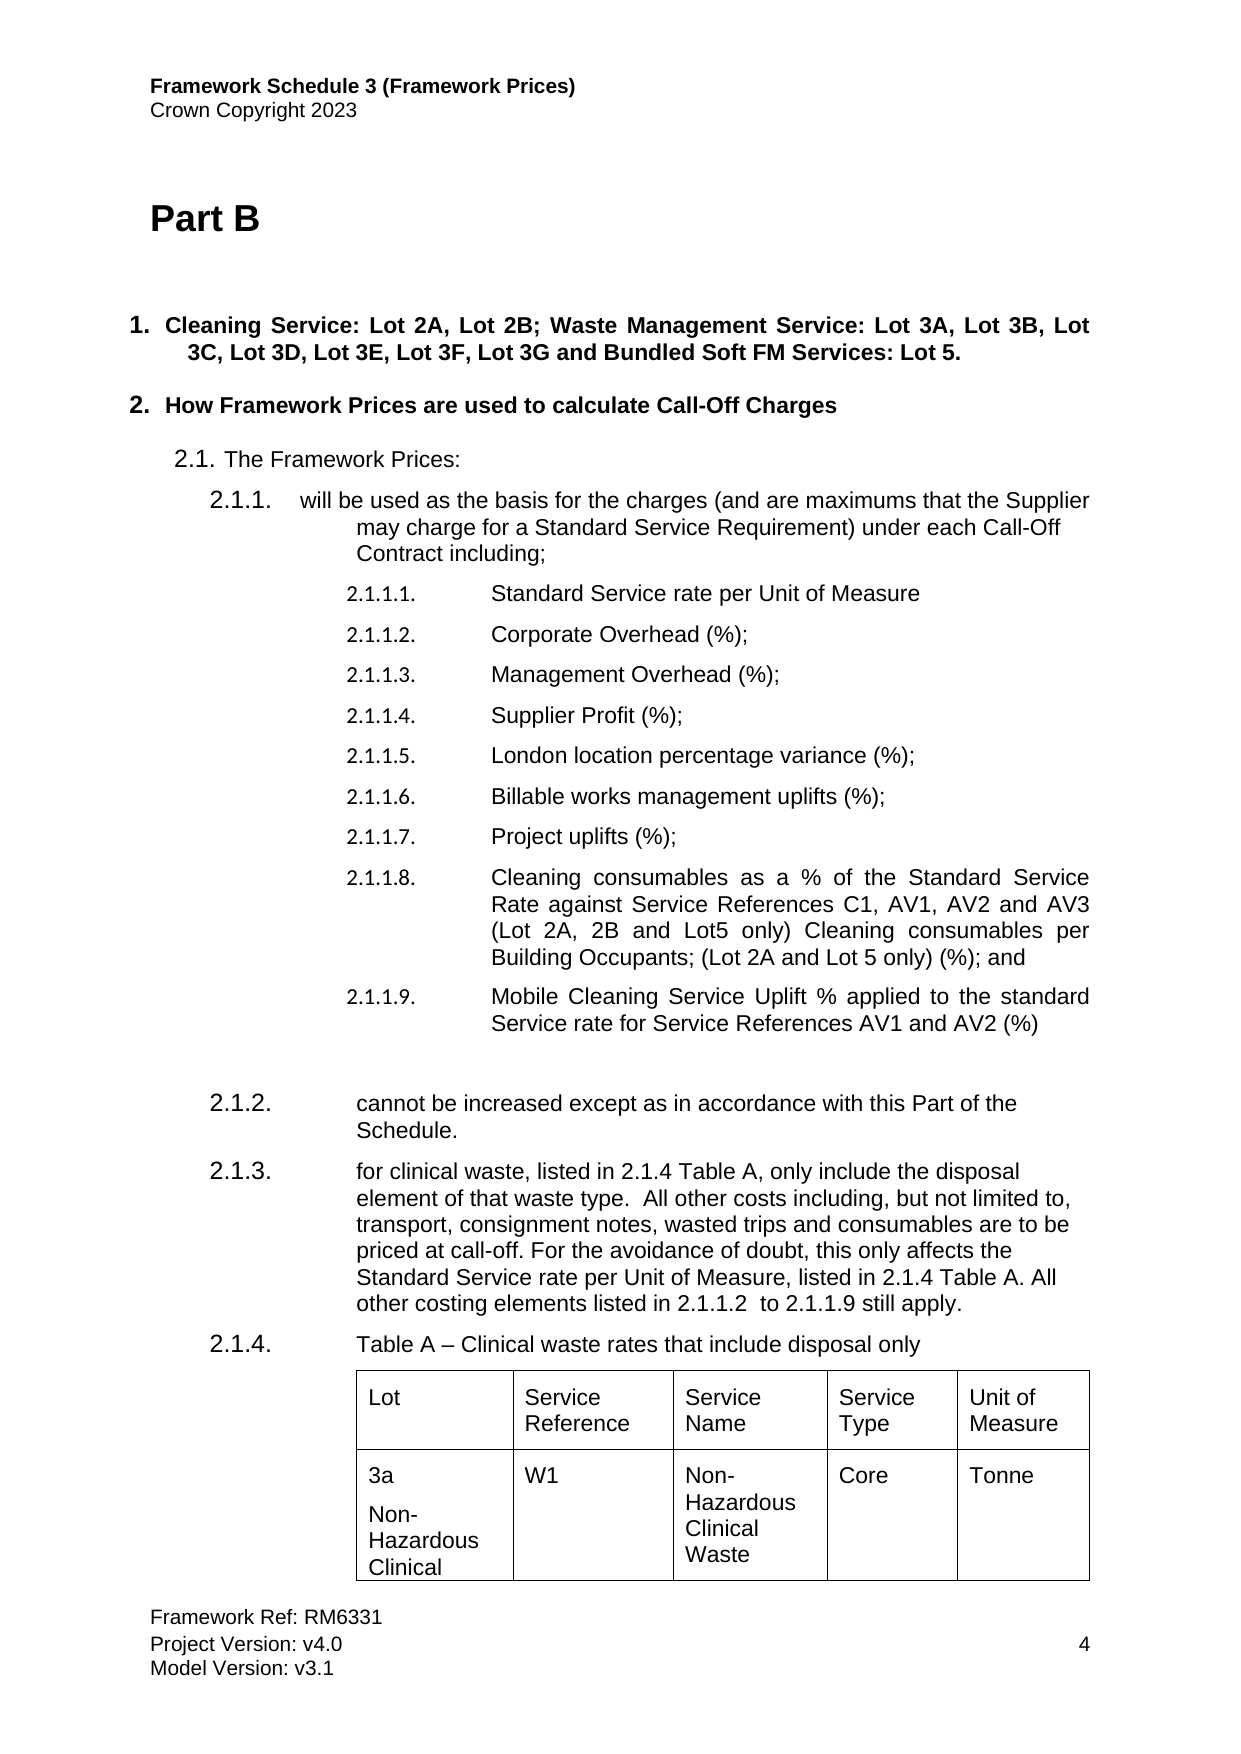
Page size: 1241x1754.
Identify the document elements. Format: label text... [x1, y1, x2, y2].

list Project uplifts (%); [416, 822, 1090, 850]
table_header Service Name [674, 1371, 827, 1449]
table_header Service Type [828, 1371, 957, 1449]
table_header Unit of Measure [958, 1371, 1089, 1449]
list for clinical waste, listed in 2.1.4 Table A, only include the disposal element of that waste type. All other costs including, but not limited to, transport, consignment notes, wasted trips and consumables are to be priced at call-off. For the avoidance of doubt, this only affects the Standard Service rate per Unit of Measure, listed in 2.1.4 Table A. All other costing elements listed in 2.1.1.2 to 2.1.1.9 still apply. [272, 1156, 1090, 1316]
text Part B [150, 197, 1090, 240]
list Mobile Cleaning Service Uplift % applied to the standard Service rate for Service References AV1 and AV2 (%) [416, 982, 1090, 1037]
list Table A – Clinical waste rates that include disposal only [272, 1329, 1090, 1357]
list Cleaning Service: Lot 2A, Lot 2B; Waste Management Service: Lot 3A, Lot 3B, Lot 3C, Lot 3D, Lot 3E, Lot 3F, Lot 3G and Bundled Soft FM Services: Lot 5. [150, 310, 1090, 365]
list Management Overhead (%); [416, 660, 1090, 688]
table_cell Core [828, 1450, 957, 1580]
list Corporate Overhead (%); [416, 620, 1090, 648]
table_header Lot [357, 1371, 513, 1449]
list Supplier Profit (%); [416, 701, 1090, 729]
table_header Service Reference [514, 1371, 673, 1449]
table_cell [357, 1450, 513, 1580]
list The Framework Prices: [216, 444, 1090, 473]
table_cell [674, 1450, 827, 1580]
table_cell W1 [514, 1450, 673, 1580]
table_cell Tonne [958, 1450, 1089, 1580]
list Standard Service rate per Unit of Measure [416, 579, 1090, 607]
list How Framework Prices are used to calculate Call-Off Charges [150, 390, 1090, 419]
list Billable works management uplifts (%); [416, 782, 1090, 810]
list will be used as the basis for the charges (and are maximums that the Supplier may charge for a Standard Service Requirement) under each Call-Off Contract including; [272, 485, 1090, 567]
list cannot be increased except as in accordance with this Part of the Schedule. [272, 1088, 1090, 1143]
list London location percentage variance (%); [416, 741, 1090, 769]
list Cleaning consumables as a % of the Standard Service Rate against Service References C1, AV1, AV2 and AV3 (Lot 2A, 2B and Lot5 only) Cleaning consumables per Building Occupants; (Lot 2A and Lot 5 only) (%); and [416, 863, 1090, 970]
